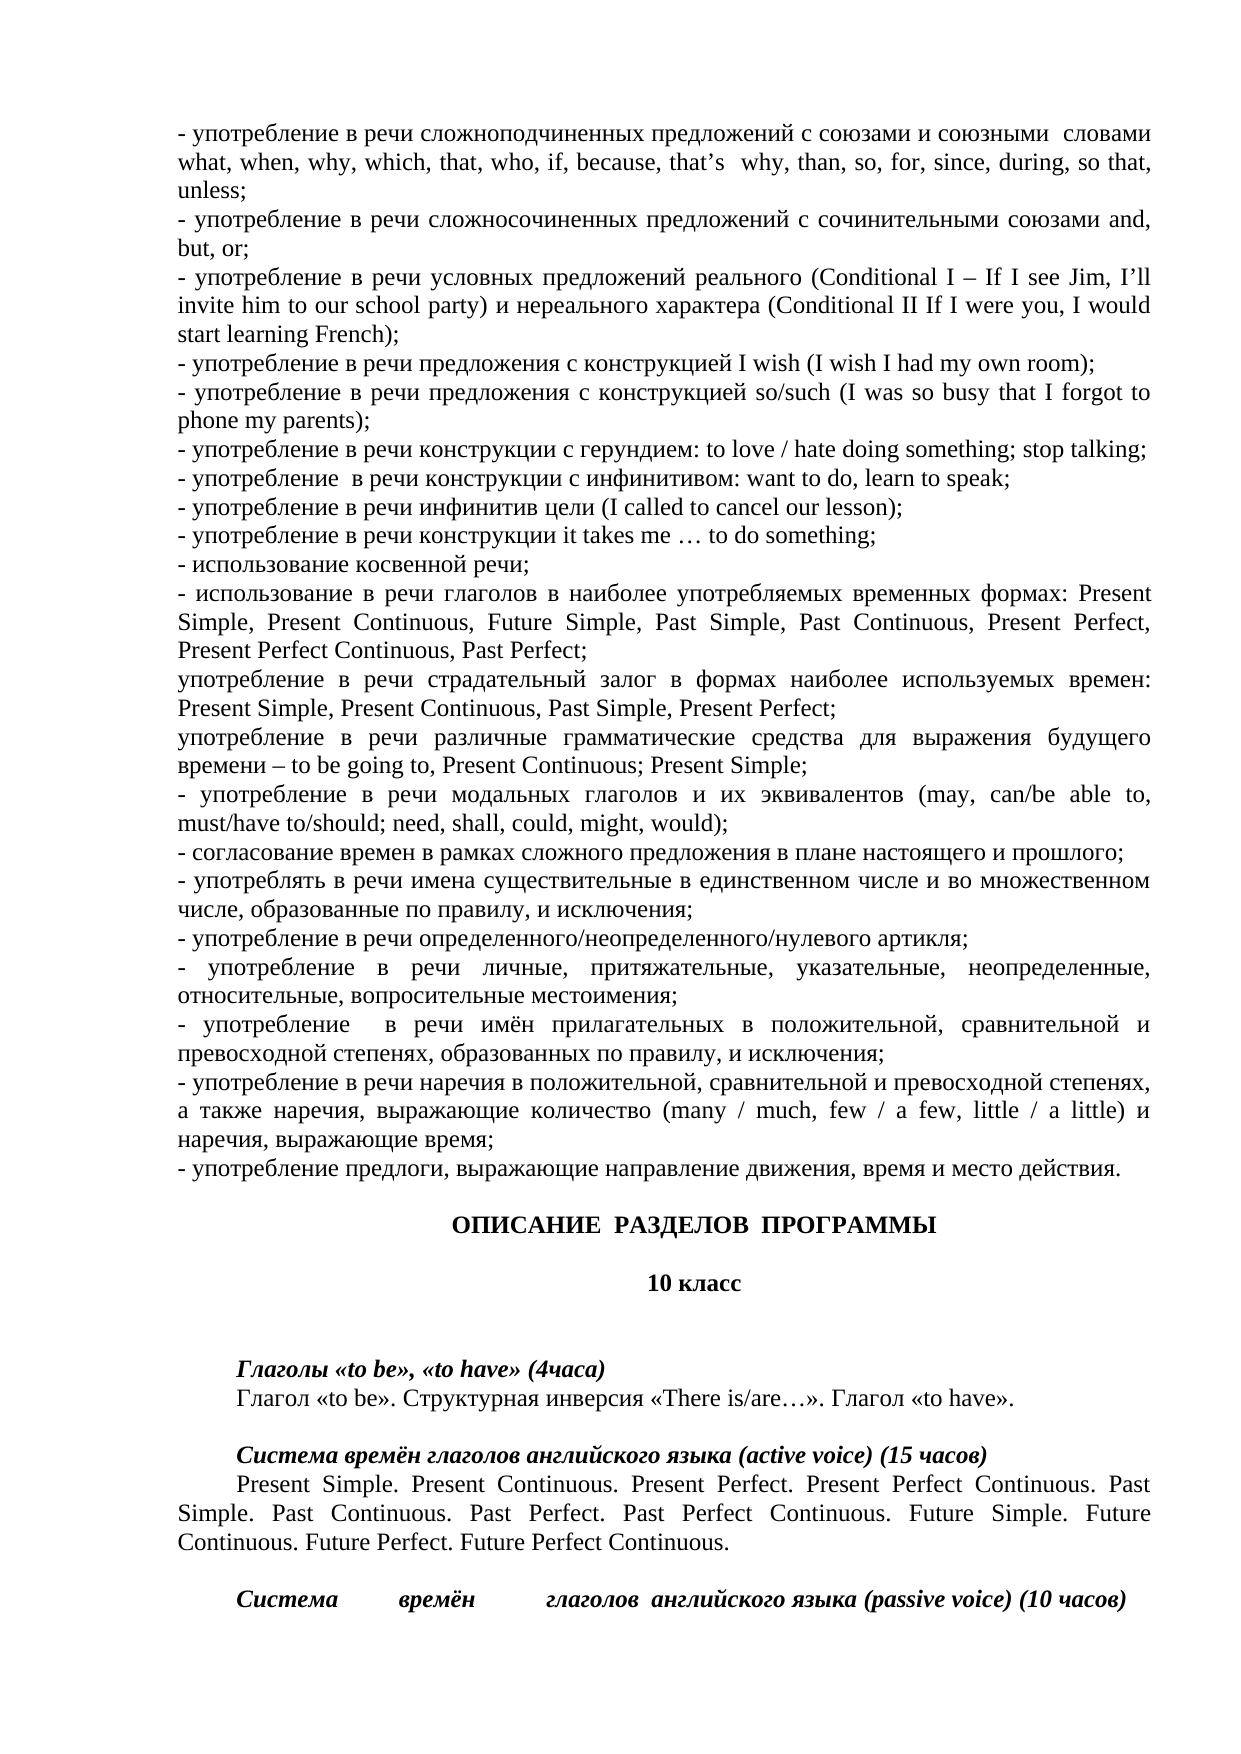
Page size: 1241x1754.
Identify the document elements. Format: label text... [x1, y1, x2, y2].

text Present Simple. Present Continuous. Present Perfect. Present Perfect Continuous. Past Simple. Past Continuous. Past Perfect. Past Perfect Continuous. Future Simple. Future Continuous. Future Perfect. Future Perfect Continuous. [177, 1469, 1152, 1556]
text ОПИСАНИЕ РАЗДЕЛОВ ПРОГРАММЫ [177, 1211, 1152, 1239]
text - согласование времен в рамках сложного предложения в плане настоящего и прошлого; [177, 837, 1152, 866]
text - употребление в речи условных предложений реального (Conditional I – If I see Jim, I’ll invite him to our school party) и нереального характера (Conditional II If I were you, I would start learning French); [177, 262, 1152, 348]
text - употреблять в речи имена существительные в единственном числе и во множественном числе, образованные по правилу, и исключения; [177, 866, 1152, 923]
text - использование косвенной речи; [177, 549, 1152, 578]
text Глаголы «to be», «to have» (4часа) [177, 1354, 1152, 1383]
text - употребление в речи сложносочиненных предложений с сочинительными союзами and, but, or; [177, 204, 1152, 262]
text - употребление в речи предложения с конструкцией I wish (I wish I had my own room); [177, 348, 1152, 377]
text Система времён глаголов английского языка (passive voice) (10 часов) [177, 1584, 1152, 1613]
text - употребление в речи сложноподчиненных предложений с союзами и союзными словами what, when, why, which, that, who, if, because, that’s why, than, so, for, since, during, so that, unless; [177, 118, 1152, 204]
text употребление в речи различные грамматические средства для выражения будущего времени – to be going to, Present Continuous; Present Simple; [177, 722, 1152, 779]
text - употребление в речи конструкции it takes me … to do something; [177, 521, 1152, 549]
text - употребление в речи конструкции с инфинитивом: want to do, learn to speak; [177, 463, 1152, 492]
text - употребление в речи конструкции с герундием: to love / hate doing something; stop talking; [177, 434, 1152, 463]
text - употребление в речи модальных глаголов и их эквивалентов (may, can/be able to, must/have to/should; need, shall, could, might, would); [177, 779, 1152, 837]
text - употребление в речи наречия в положительной, сравнительной и превосходной степенях, а также наречия, выражающие количество (many / much, few / a few, little / a little) и наречия, выражающие время; [177, 1067, 1152, 1153]
text Глагол «to be». Структурная инверсия «There is/are…». Глагол «to have». [177, 1383, 1152, 1412]
text - употребление в речи определенного/неопределенного/нулевого артикля; [177, 923, 1152, 952]
text 10 класс [177, 1268, 1152, 1297]
text употребление в речи страдательный залог в формах наиболее используемых времен: Present Simple, Present Continuous, Past Simple, Present Perfect; [177, 664, 1152, 722]
text - употребление предлоги, выражающие направление движения, время и место действия. [177, 1153, 1152, 1182]
text - употребление в речи предложения с конструкцией so/such (I was so busy that I forgot to phone my parents); [177, 377, 1152, 434]
text - использование в речи глаголов в наиболее употребляемых временных формах: Present Simple, Present Continuous, Future Simple, Past Simple, Past Continuous, Present Perfect, Present Perfect Continuous, Past Perfect; [177, 578, 1152, 664]
text - употребление в речи имён прилагательных в положительной, сравнительной и превосходной степенях, образованных по правилу, и исключения; [177, 1009, 1152, 1067]
text - употребление в речи инфинитив цели (I called to cancel our lesson); [177, 492, 1152, 521]
text - употребление в речи личные, притяжательные, указательные, неопределенные, относительные, вопросительные местоимения; [177, 952, 1152, 1009]
text Система времён глаголов английского языка (active voice) (15 часов) [177, 1441, 1152, 1469]
